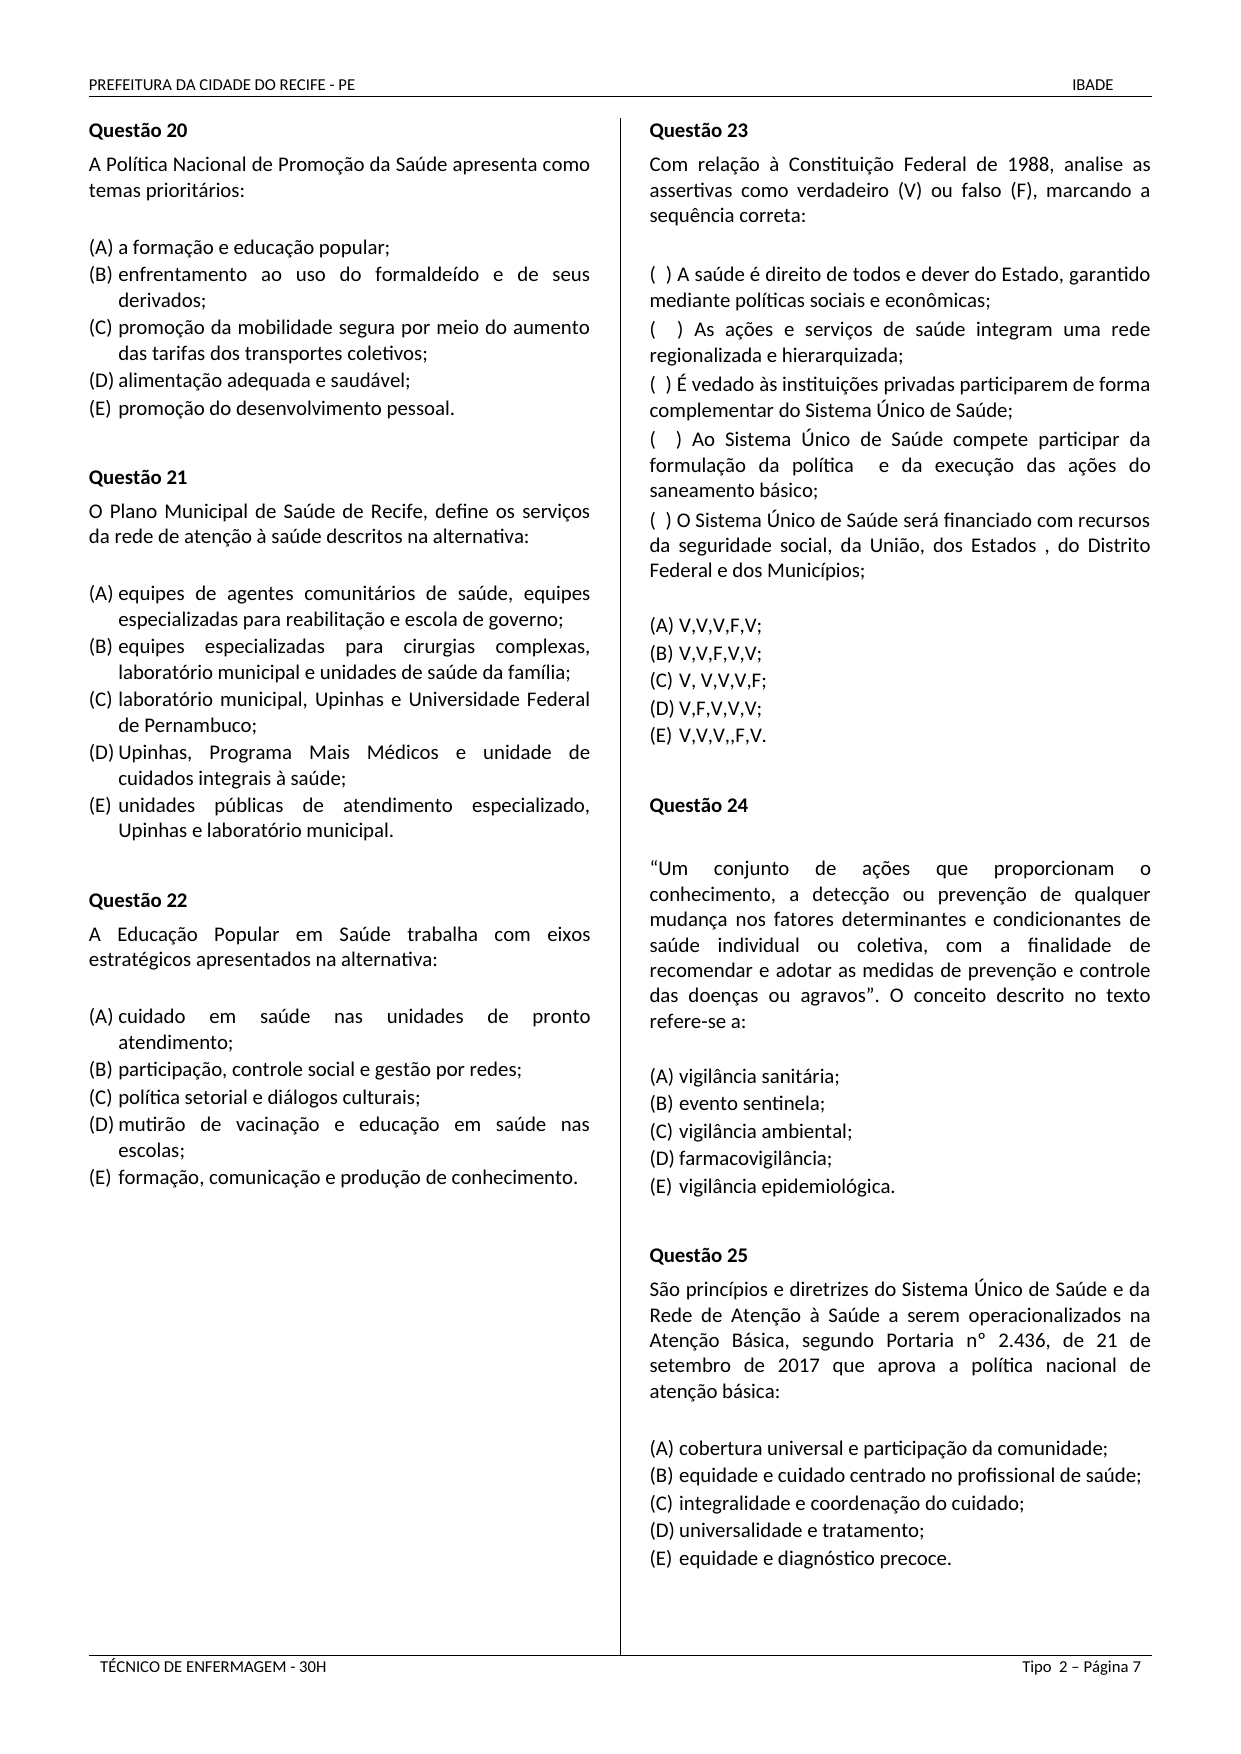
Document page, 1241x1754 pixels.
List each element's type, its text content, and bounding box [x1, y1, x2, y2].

text ( ) As ações e serviços de saúde integram uma rede regionalizada e hierarquizada; [649, 316, 1152, 367]
text (C) V, V,V,V,F; [679, 668, 1152, 693]
text (A) cobertura universal e participação da comunidade; [679, 1435, 1152, 1461]
text (C) promoção da mobilidade segura por meio do aumento das tarifas dos transportes coletivos; [89, 314, 591, 365]
text (C) laboratório municipal, Upinhas e Universidade Federal de Pernambuco; [89, 686, 591, 737]
text Questão 22 [89, 887, 591, 913]
text (A) vigilância sanitária; [679, 1063, 1152, 1088]
text (B) equidade e cuidado centrado no profissional de saúde; [679, 1463, 1152, 1488]
text ( ) A saúde é direito de todos e dever do Estado, garantido mediante políticas sociais e econômicas; [649, 261, 1152, 312]
text Questão 23 [649, 118, 1152, 143]
text (C) política setorial e diálogos culturais; [118, 1084, 591, 1109]
text São princípios e diretrizes do Sistema Único de Saúde e da Rede de Atenção à Saúde a serem operacionalizados na Atenção Básica, segundo Portaria nº 2.436, de 21 de setembro de 2017 que aprova a política nacional de atenção básica: [649, 1276, 1152, 1403]
text ( ) É vedado às instituições privadas participarem de forma complementar do Sistema Único de Saúde; [649, 371, 1152, 422]
text (B) enfrentamento ao uso do formaldeído e de seus derivados; [89, 261, 591, 312]
text Questão 25 [649, 1243, 1152, 1268]
text (B) participação, controle social e gestão por redes; [118, 1056, 591, 1082]
text (D) universalidade e tratamento; [679, 1518, 1152, 1543]
text Questão 24 [649, 792, 1152, 818]
text (C) integralidade e coordenação do cuidado; [679, 1490, 1152, 1516]
text (E) unidades públicas de atendimento especializado, Upinhas e laboratório municipal. [89, 792, 591, 843]
text (E) vigilância epidemiológica. [679, 1173, 1152, 1198]
text (E) V,V,V,,F,V. [649, 723, 1152, 748]
text (D) alimentação adequada e saudável; [118, 367, 591, 393]
text (E) promoção do desenvolvimento pessoal. [118, 395, 591, 420]
text A Política Nacional de Promoção da Saúde apresenta como temas prioritários: [89, 151, 591, 202]
text (A) V,V,V,F,V; [679, 613, 1152, 638]
text Questão 20 [89, 118, 591, 143]
text “Um conjunto de ações que proporcionam o conhecimento, a detecção ou prevenção de qualquer mudança nos fatores determinantes e condicionantes de saúde individual ou coletiva, com a finalidade de recomendar e adotar as medidas de prevenção e controle das doenças ou agravos”. O conceito descrito no texto refere-se a: [649, 856, 1152, 1033]
text (A) equipes de agentes comunitários de saúde, equipes especializadas para reabilitação e escola de governo; [89, 581, 591, 631]
text ( ) O Sistema Único de Saúde será financiado com recursos da seguridade social, da União, dos Estados , do Distrito Federal e dos Municípios; [649, 507, 1152, 583]
text (B) equipes especializadas para cirurgias complexas, laboratório municipal e unidades de saúde da família; [89, 633, 591, 684]
text (D) farmacovigilância; [679, 1146, 1152, 1171]
text (E) equidade e diagnóstico precoce. [679, 1545, 1152, 1571]
text Questão 21 [89, 464, 591, 490]
text (A) a formação e educação popular; [118, 234, 591, 259]
text (B) V,V,F,V,V; [679, 640, 1152, 666]
text (A) cuidado em saúde nas unidades de pronto atendimento; [89, 1003, 591, 1054]
text Com relação à Constituição Federal de 1988, analise as assertivas como verdadeiro (V) ou falso (F), marcando a sequência correta: [649, 151, 1152, 228]
text (B) evento sentinela; [679, 1091, 1152, 1116]
text (D) Upinhas, Programa Mais Médicos e unidade de cuidados integrais à saúde; [89, 739, 591, 790]
text A Educação Popular em Saúde trabalha com eixos estratégicos apresentados na alternativa: [89, 921, 591, 972]
text ( ) Ao Sistema Único de Saúde compete participar da formulação da política e da execução das ações do saneamento básico; [649, 426, 1152, 503]
text (D) mutirão de vacinação e educação em saúde nas escolas; [89, 1111, 591, 1162]
text (E) formação, comunicação e produção de conhecimento. [118, 1164, 591, 1190]
text (C) vigilância ambiental; [679, 1118, 1152, 1143]
text O Plano Municipal de Saúde de Recife, define os serviços da rede de atenção à saúde descritos na alternativa: [89, 498, 591, 549]
text (D) V,F,V,V,V; [679, 695, 1152, 721]
